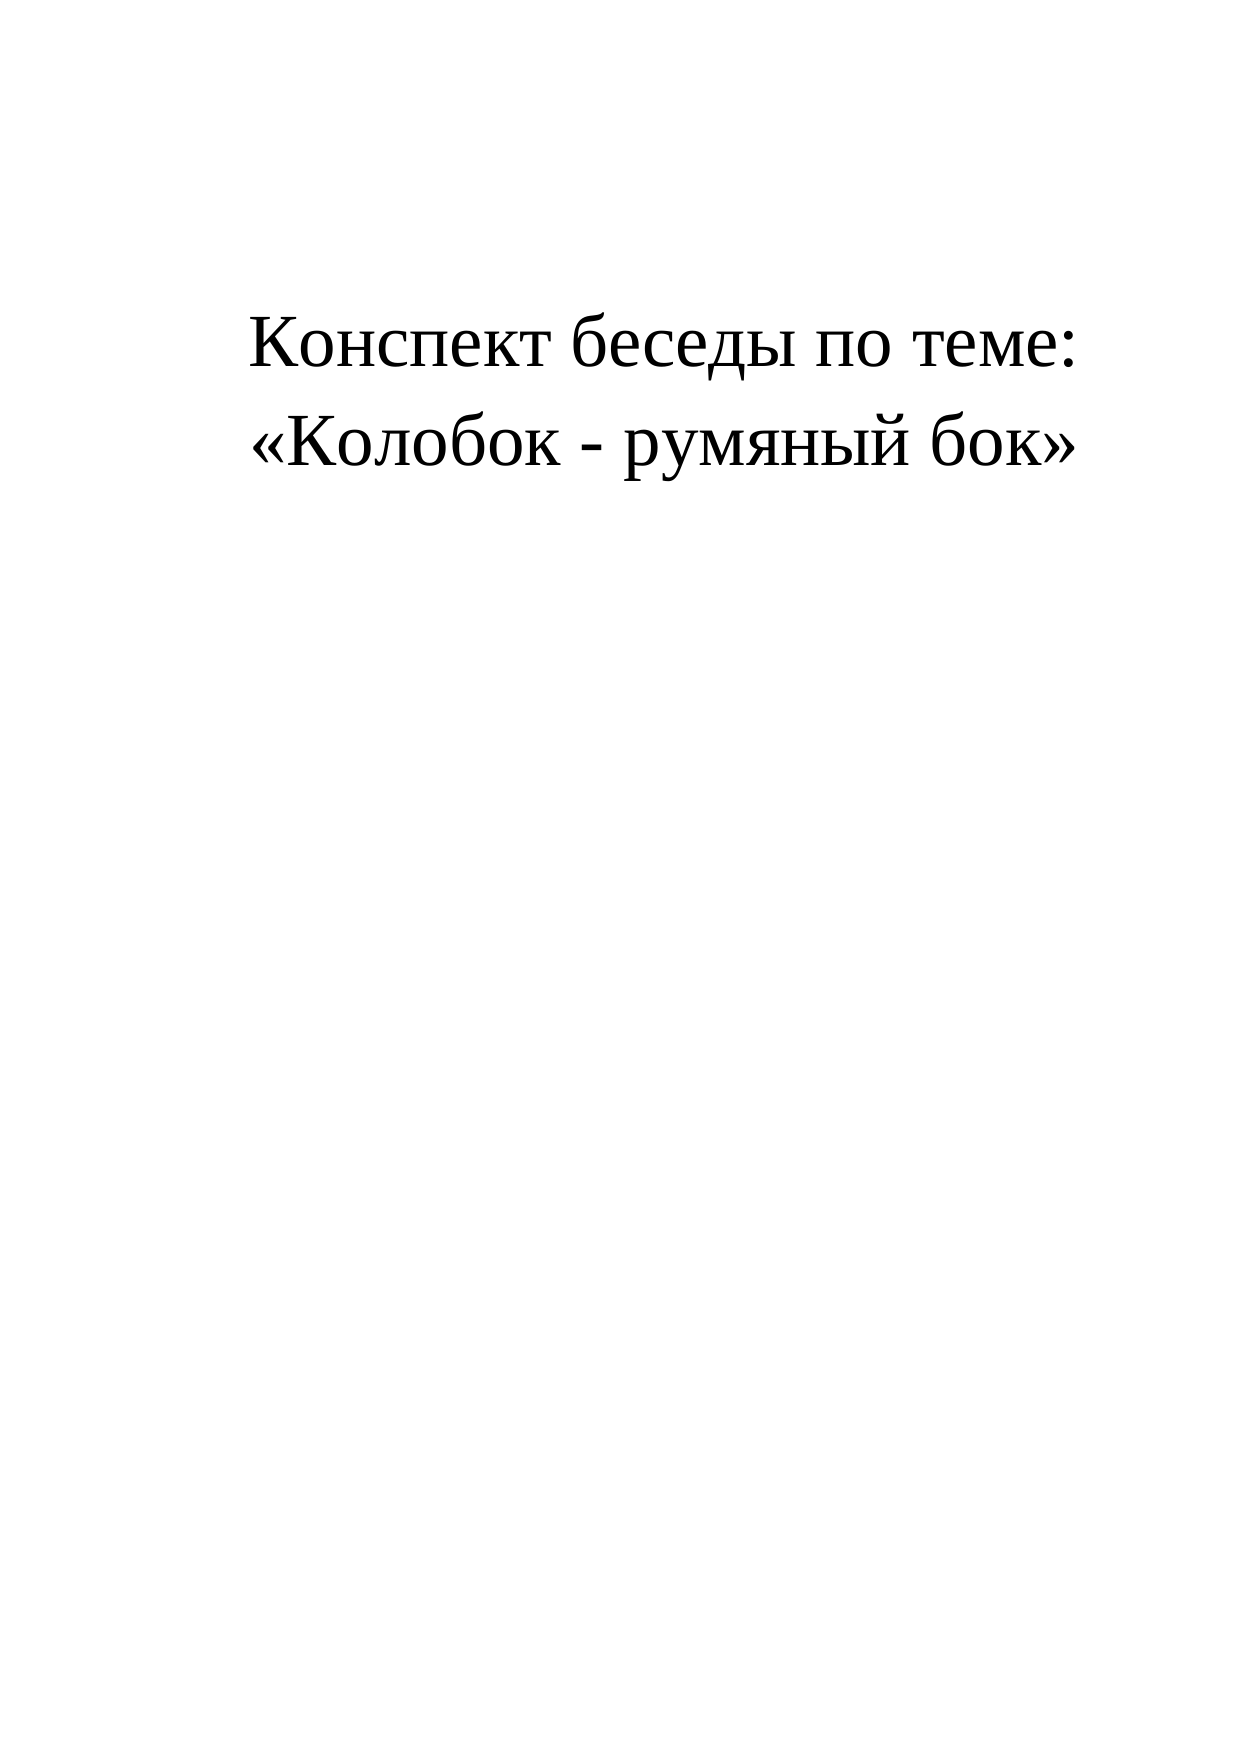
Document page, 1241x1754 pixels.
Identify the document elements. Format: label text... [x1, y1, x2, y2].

text Конспект беседы по теме: «Колобок - румяный бок» [177, 296, 1152, 482]
